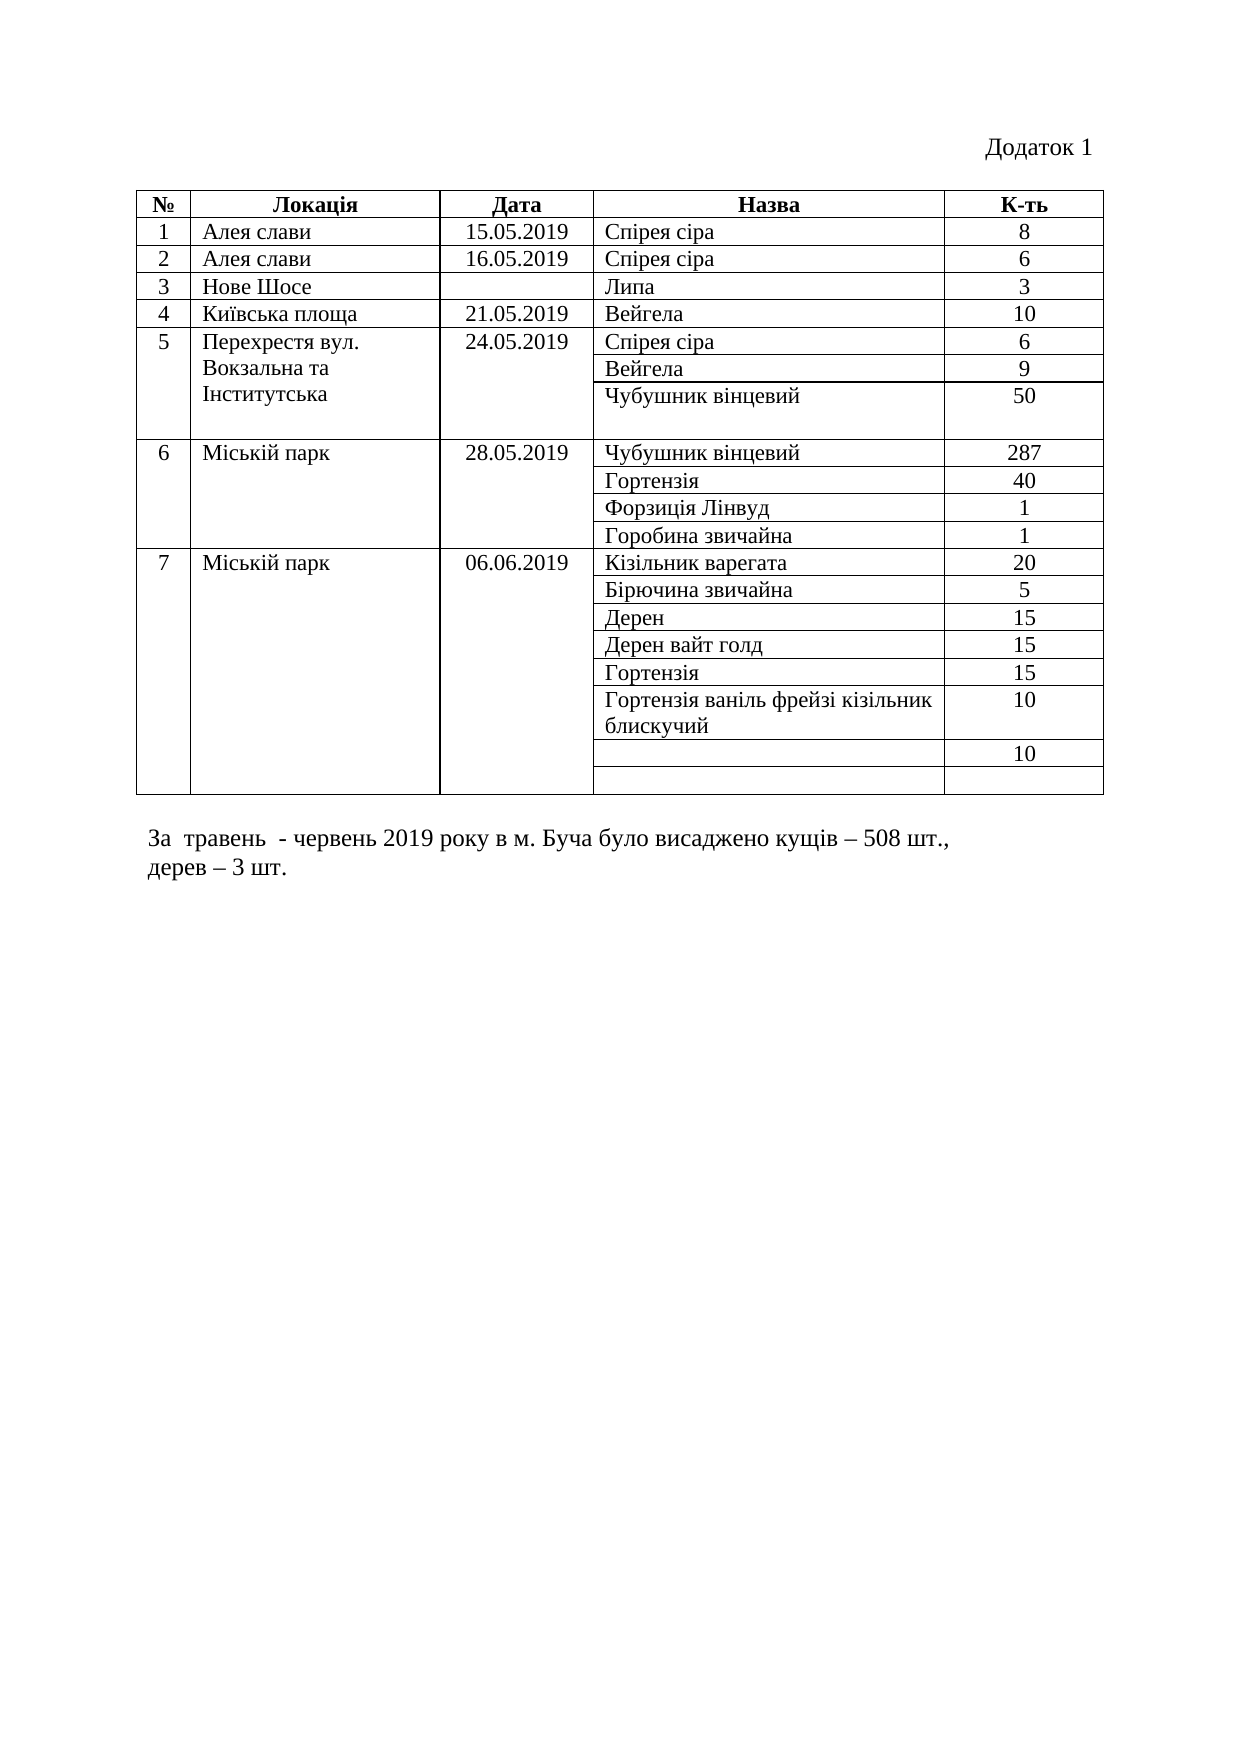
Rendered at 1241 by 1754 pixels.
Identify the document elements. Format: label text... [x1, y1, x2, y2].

table_cell Дерен [594, 604, 944, 630]
table_cell 1 [945, 494, 1103, 521]
table_cell Бірючина звичайна [594, 576, 944, 603]
table_cell 6 [137, 440, 190, 548]
table_cell 28.05.2019 [441, 440, 593, 548]
table_cell Київська площа [191, 300, 439, 327]
table_cell 9 [945, 355, 1103, 381]
table_cell 15 [945, 604, 1103, 630]
table_cell [594, 740, 944, 766]
table_cell 2 [137, 246, 190, 272]
table_cell 3 [137, 273, 190, 299]
table_cell 1 [137, 218, 190, 244]
text За травень - червень 2019 року в м. Буча було висаджено кущів – 508 шт., [148, 823, 1093, 852]
table_cell 21.05.2019 [441, 300, 593, 327]
table_cell Форзиція Лінвуд [594, 494, 944, 521]
table_cell Алея слави [191, 246, 439, 272]
table_cell Кізільник варегата [594, 549, 944, 575]
table_cell 5 [137, 328, 190, 438]
table_cell 50 [945, 383, 1103, 438]
table_cell 40 [945, 467, 1103, 493]
table_cell 06.06.2019 [441, 549, 593, 793]
table_cell 5 [945, 576, 1103, 603]
table_cell Міській парк [191, 440, 439, 548]
table_cell Перехрестя вул. Вокзальна та Інститутська [191, 328, 439, 438]
table_cell Спірея сіра [594, 218, 944, 244]
table_cell Нове Шосе [191, 273, 439, 299]
table_cell Гортензія [594, 659, 944, 685]
table_cell Чубушник вінцевий [594, 440, 944, 466]
table_cell 10 [945, 740, 1103, 766]
table_cell [945, 767, 1103, 793]
table_cell [594, 767, 944, 793]
table_header Назва [594, 191, 944, 217]
text Додаток 1 [148, 132, 1093, 161]
table_cell 1 [945, 522, 1103, 548]
table_cell Гортензія [594, 467, 944, 493]
table_header Дата [441, 191, 593, 217]
table_header Локація [191, 191, 439, 217]
table_cell 24.05.2019 [441, 328, 593, 438]
table_cell Дерен вайт голд [594, 631, 944, 658]
table_cell Алея слави [191, 218, 439, 244]
table_cell Горобина звичайна [594, 522, 944, 548]
table_cell 15 [945, 631, 1103, 658]
table_cell 4 [137, 300, 190, 327]
table_cell 15 [945, 659, 1103, 685]
table_cell Липа [594, 273, 944, 299]
table_cell Спірея сіра [594, 246, 944, 272]
table_cell Гортензія ваніль фрейзі кізільник блискучий [594, 686, 944, 739]
table_cell 20 [945, 549, 1103, 575]
table_cell Чубушник вінцевий [594, 383, 944, 438]
table_cell 15.05.2019 [441, 218, 593, 244]
table_cell 3 [945, 273, 1103, 299]
table_cell 7 [137, 549, 190, 793]
table_cell 6 [945, 246, 1103, 272]
table_cell 8 [945, 218, 1103, 244]
table_cell 16.05.2019 [441, 246, 593, 272]
table_cell 6 [945, 328, 1103, 354]
table_cell 10 [945, 686, 1103, 739]
table_cell [441, 273, 593, 299]
table_cell 287 [945, 440, 1103, 466]
table_header К-ть [945, 191, 1103, 217]
table_cell 10 [945, 300, 1103, 327]
table_cell Вейгела [594, 300, 944, 327]
text дерев – 3 шт. [148, 852, 1093, 881]
table_cell Вейгела [594, 355, 944, 381]
table_header № [137, 191, 190, 217]
table_cell Міській парк [191, 549, 439, 793]
table_cell Спірея сіра [594, 328, 944, 354]
